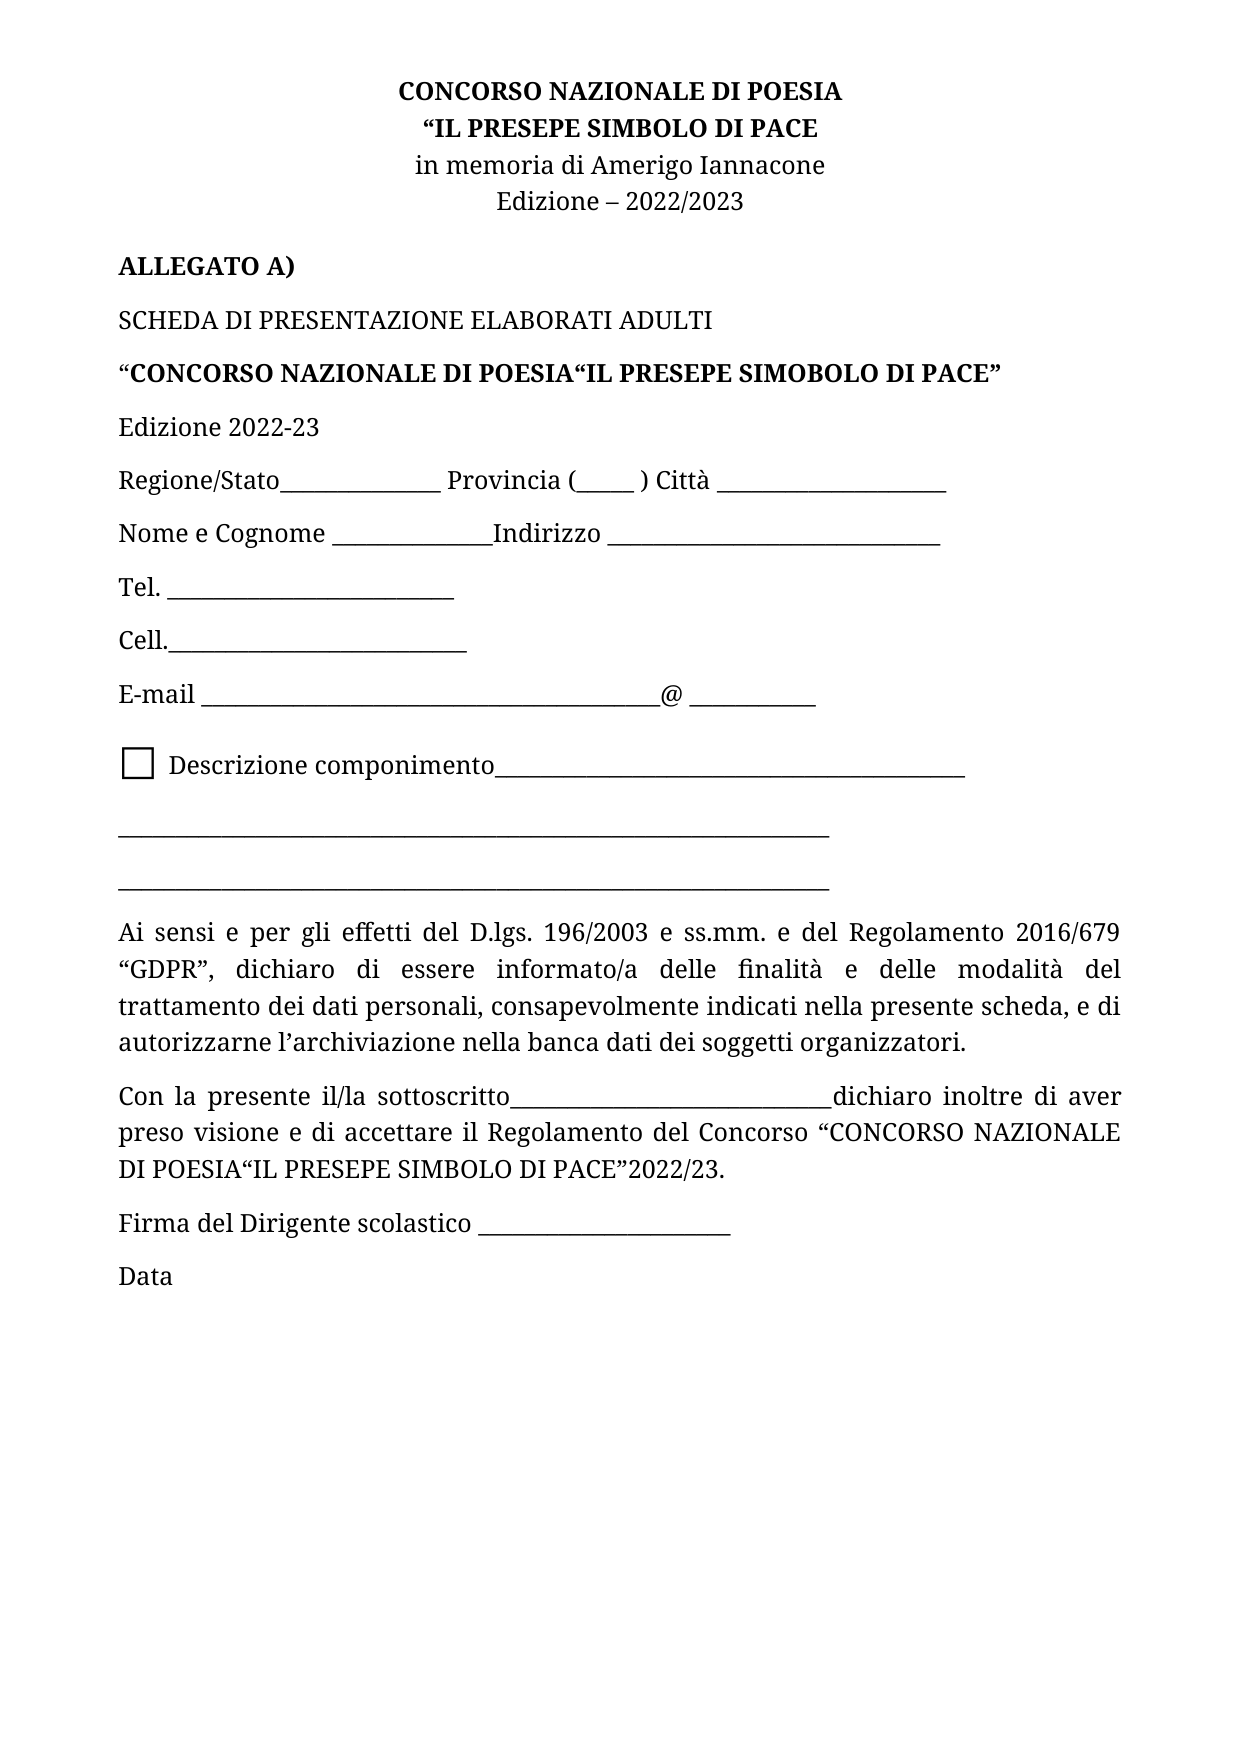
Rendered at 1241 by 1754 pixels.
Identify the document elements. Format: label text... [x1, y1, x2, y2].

text “CONCORSO NAZIONALE DI POESIA“IL PRESEPE SIMOBOLO DI PACE” [118, 356, 1122, 390]
text ALLEGATO A) [118, 249, 1122, 283]
text Nome e Cognome ______________Indirizzo _____________________________ [118, 516, 1122, 550]
text Edizione 2022-23 [118, 409, 1122, 443]
text Ai sensi e per gli effetti del D.lgs. 196/2003 e ss.mm. e del Regolamento 2016/679 “GDPR”, dichiaro di essere informato/a delle finalità e delle modalità del trattamento dei dati personali, consapevolmente indicati nella presente scheda, e di autorizzarne l’archiviazione nella banca dati dei soggetti organizzatori. [118, 914, 1122, 1059]
text Regione/Stato______________ Provincia (_____ ) Città ____________________ [118, 463, 1122, 497]
text E-mail ________________________________________@ ___________ [118, 676, 1122, 710]
text Con la presente il/la sottoscritto____________________________dichiaro inoltre di aver preso visione e di accettare il Regolamento del Concorso “CONCORSO NAZIONALE DI POESIA“IL PRESEPE SIMBOLO DI PACE”2022/23. [118, 1078, 1122, 1186]
text Data [118, 1259, 1122, 1293]
text Tel. _________________________ [118, 569, 1122, 603]
text Firma del Dirigente scolastico ______________________ [118, 1205, 1122, 1239]
text Cell.__________________________ [118, 623, 1122, 657]
text SCHEDA DI PRESENTAZIONE ELABORATI ADULTI [118, 302, 1122, 336]
text ______________________________________________________________ [118, 861, 1122, 895]
text □ Descrizione componimento_________________________________________ [118, 730, 1122, 787]
text ______________________________________________________________ [118, 808, 1122, 842]
